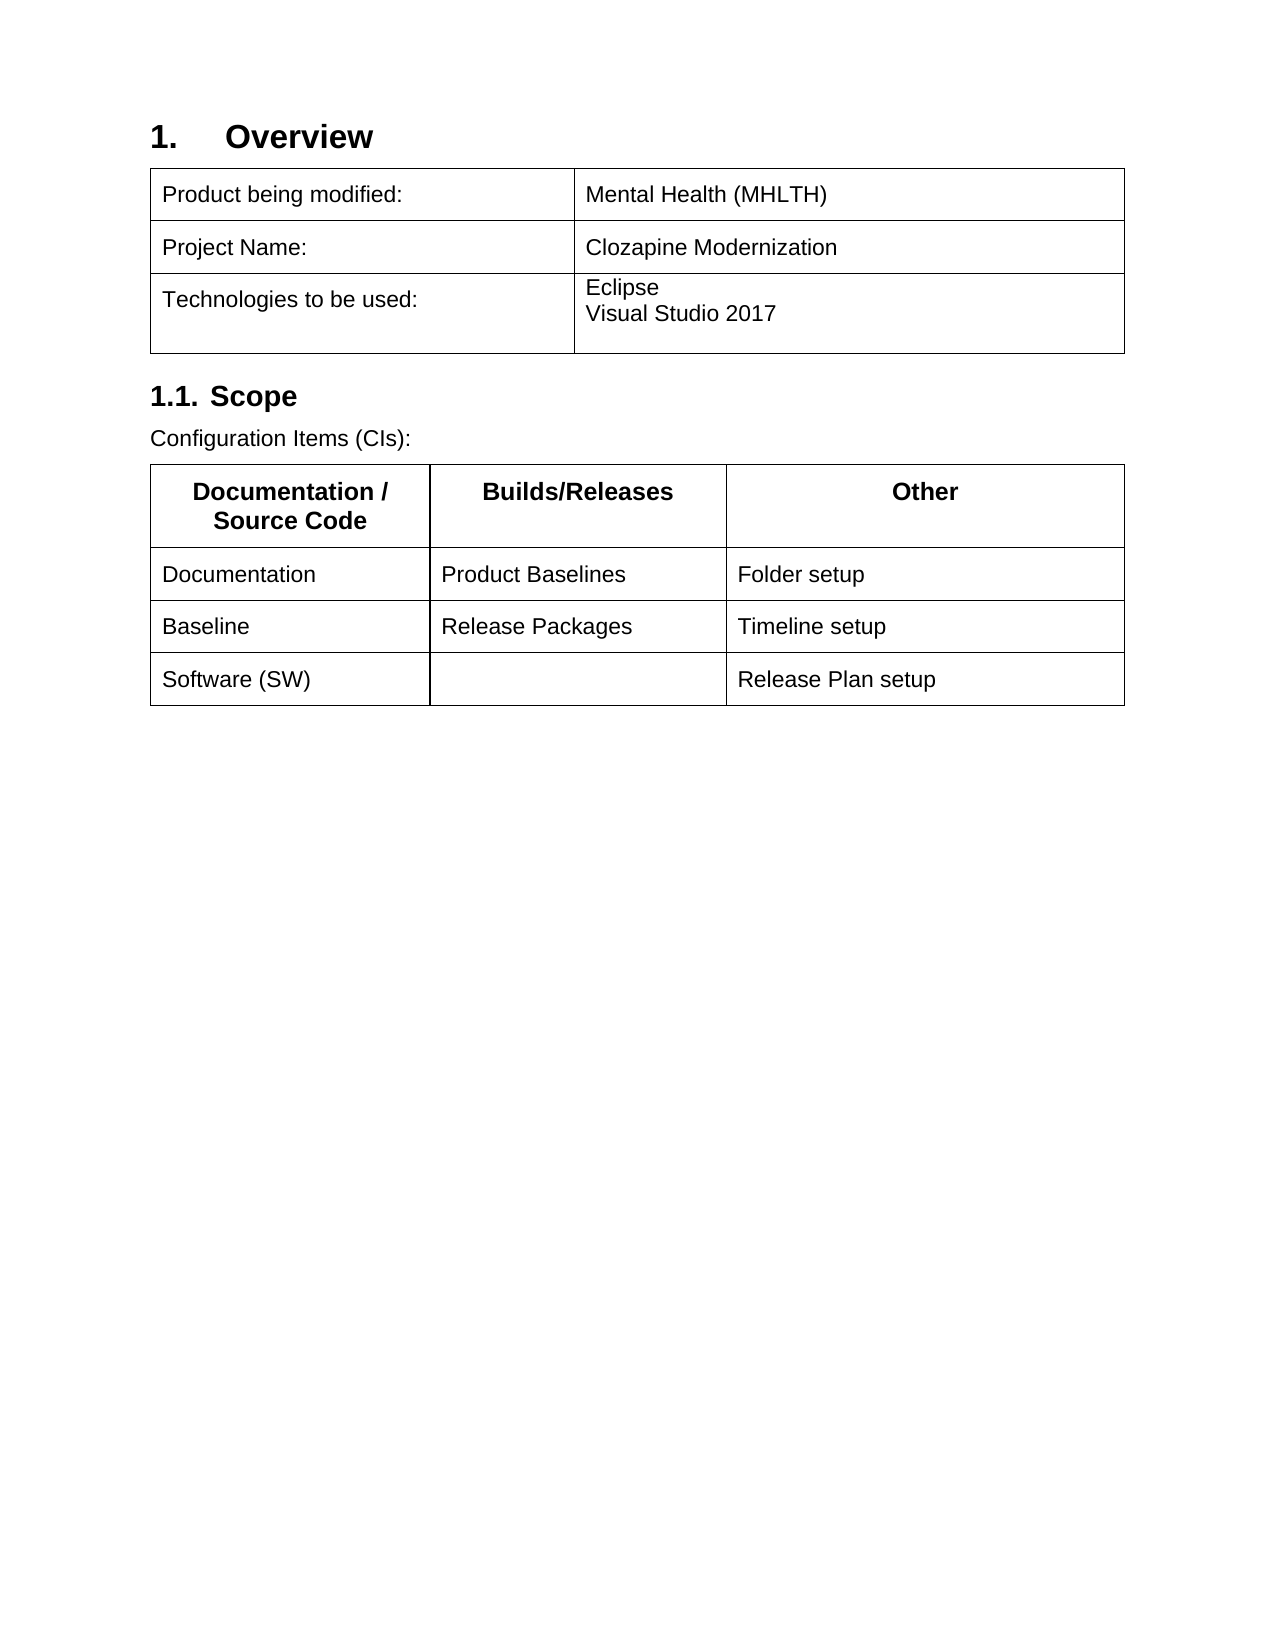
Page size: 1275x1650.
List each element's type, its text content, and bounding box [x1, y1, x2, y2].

text Configuration Items (CIs): [150, 425, 1125, 451]
table_header Documentation / Source Code [151, 465, 429, 547]
table_cell Clozapine Modernization [575, 221, 1124, 273]
table_cell Baseline [151, 601, 429, 652]
table_cell [431, 653, 726, 704]
table_cell Eclipse Visual Studio 2017 [575, 274, 1124, 353]
table_header Builds/Releases [431, 465, 726, 547]
table_cell Release Plan setup [727, 653, 1124, 704]
table_cell Documentation [151, 548, 429, 600]
table_header Product being modified: [151, 169, 574, 220]
table_cell Project Name: [151, 221, 574, 273]
subtitle Scope [150, 379, 1125, 412]
table_header Mental Health (MHLTH) [575, 169, 1124, 220]
subtitle Overview [150, 117, 1125, 155]
table_cell Software (SW) [151, 653, 429, 704]
table_header Other [727, 465, 1124, 547]
table_cell Folder setup [727, 548, 1124, 600]
table_cell Technologies to be used: [151, 274, 574, 353]
table_cell Product Baselines [431, 548, 726, 600]
table_cell Timeline setup [727, 601, 1124, 652]
table_cell Release Packages [431, 601, 726, 652]
